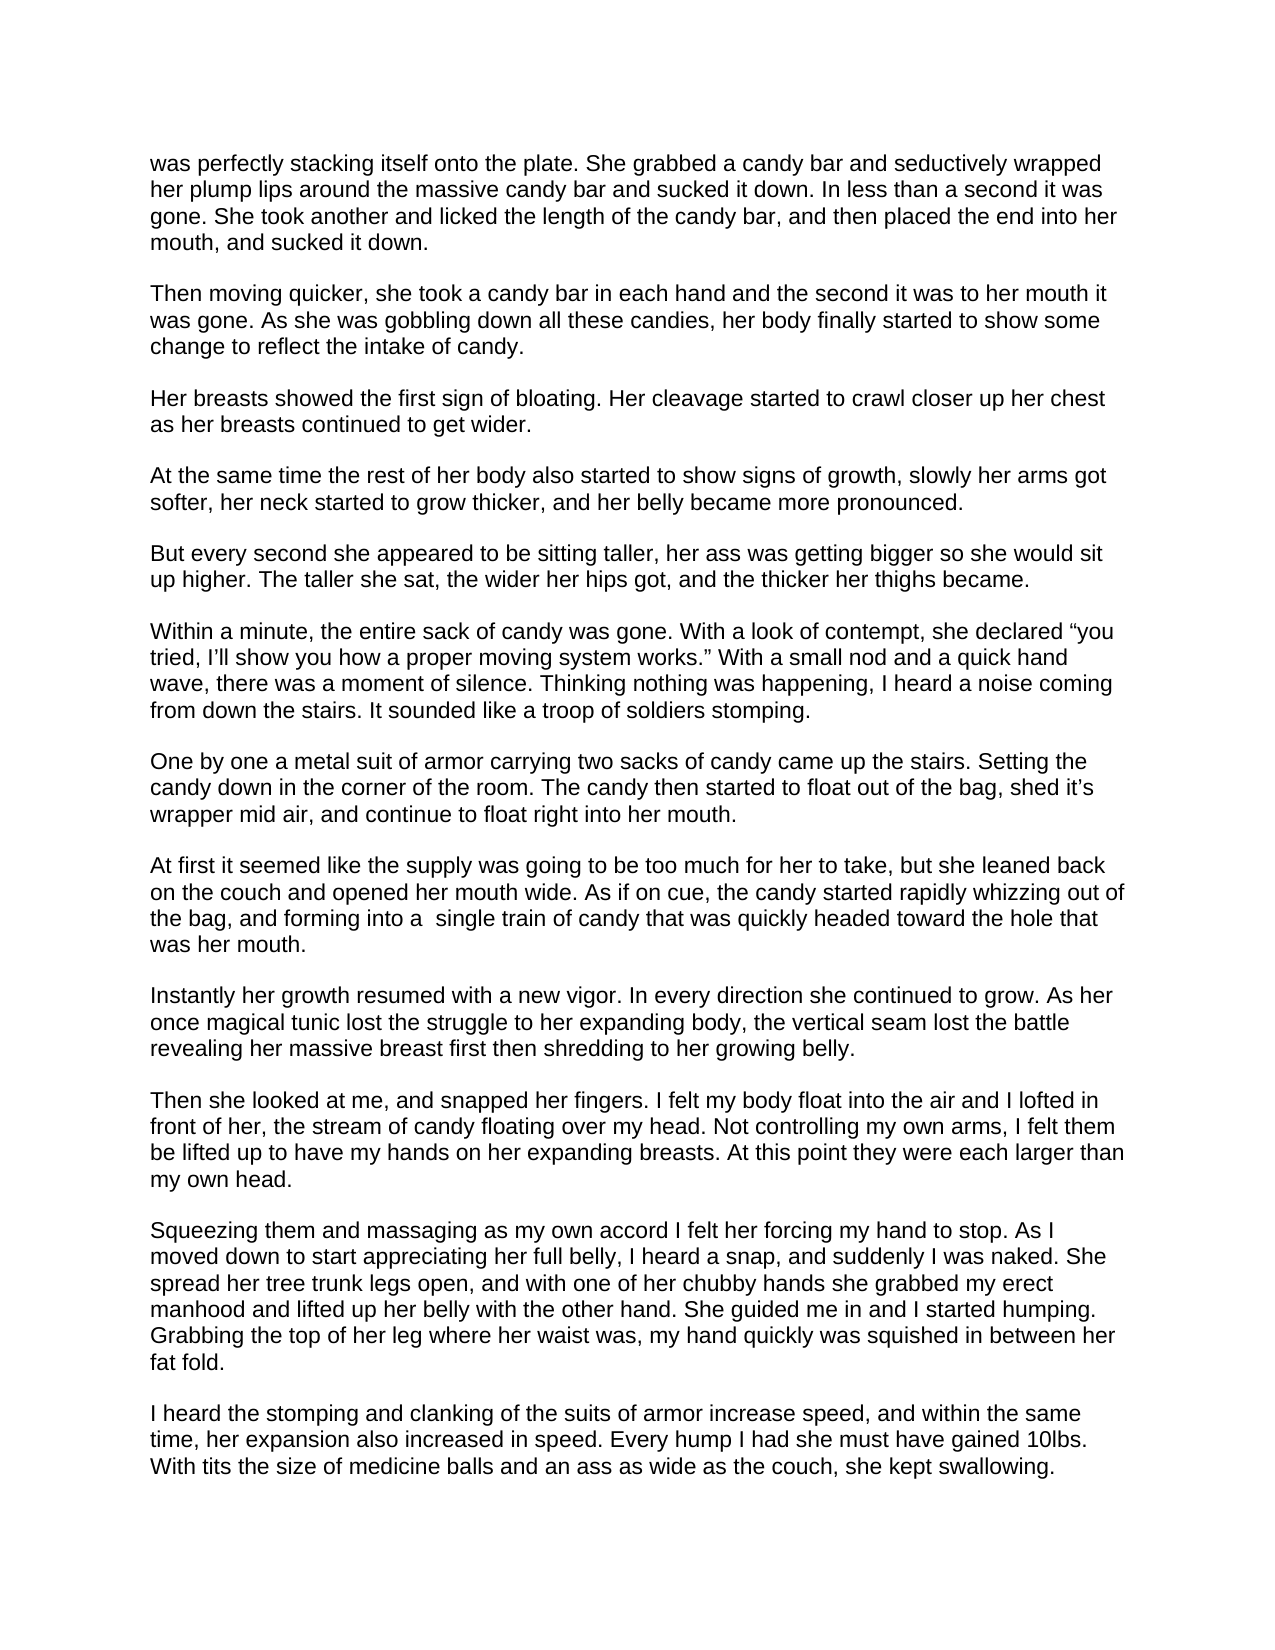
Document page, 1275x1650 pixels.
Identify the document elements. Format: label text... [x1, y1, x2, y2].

text Squeezing them and massaging as my own accord I felt her forcing my hand to stop. As I moved down to start appreciating her full belly, I heard a snap, and suddenly I was naked. She spread her tree trunk legs open, and with one of her chubby hands she grabbed my erect manhood and lifted up her belly with the other hand. She guided me in and I started humping. Grabbing the top of her leg where her waist was, my hand quickly was squished in between her fat fold. [150, 1217, 1125, 1375]
text I heard the stomping and clanking of the suits of armor increase speed, and within the same time, her expansion also increased in speed. Every hump I had she must have gained 10lbs. With tits the size of medicine balls and an ass as wide as the couch, she kept swallowing. [150, 1400, 1125, 1479]
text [150, 150, 1125, 255]
text One by one a metal suit of armor carrying two sacks of candy came up the stairs. Setting the candy down in the corner of the room. The candy then started to float out of the bag, shed it’s wrapper mid air, and continue to float right into her mouth. [150, 748, 1125, 827]
text Within a minute, the entire sack of candy was gone. With a look of contempt, she declared “you tried, I’ll show you how a proper moving system works.” With a small nod and a quick hand wave, there was a moment of silence. Thinking nothing was happening, I heard a noise coming from down the stairs. It sounded like a troop of soldiers stomping. [150, 618, 1125, 723]
text Then she looked at me, and snapped her fingers. I felt my body float into the air and I lofted in front of her, the stream of candy floating over my head. Not controlling my own arms, I felt them be lifted up to have my hands on her expanding breasts. At this point they were each larger than my own head. [150, 1087, 1125, 1192]
text Her breasts showed the first sign of bloating. Her cleavage started to crawl closer up her chest as her breasts continued to get wider. [150, 384, 1125, 437]
text At first it seemed like the supply was going to be too much for her to take, but she leaned back on the couch and opened her mouth wide. As if on cue, the candy started rapidly whizzing out of the bag, and forming into a single train of candy that was quickly headed toward the hole that was her mouth. [150, 852, 1125, 957]
text But every second she appeared to be sitting taller, her ass was getting bigger so she would sit up higher. The taller she sat, the wider her hips got, and the thicker her thighs became. [150, 540, 1125, 593]
text Then moving quicker, she took a candy bar in each hand and the second it was to her mouth it was gone. As she was gobbling down all these candies, her body finally started to show some change to reflect the intake of candy. [150, 280, 1125, 359]
text At the same time the rest of her body also started to show signs of growth, slowly her arms got softer, her neck started to grow thicker, and her belly became more pronounced. [150, 462, 1125, 515]
text Instantly her growth resumed with a new vigor. In every direction she continued to grow. As her once magical tunic lost the struggle to her expanding body, the vertical seam lost the battle revealing her massive breast first then shredding to her growing belly. [150, 982, 1125, 1062]
